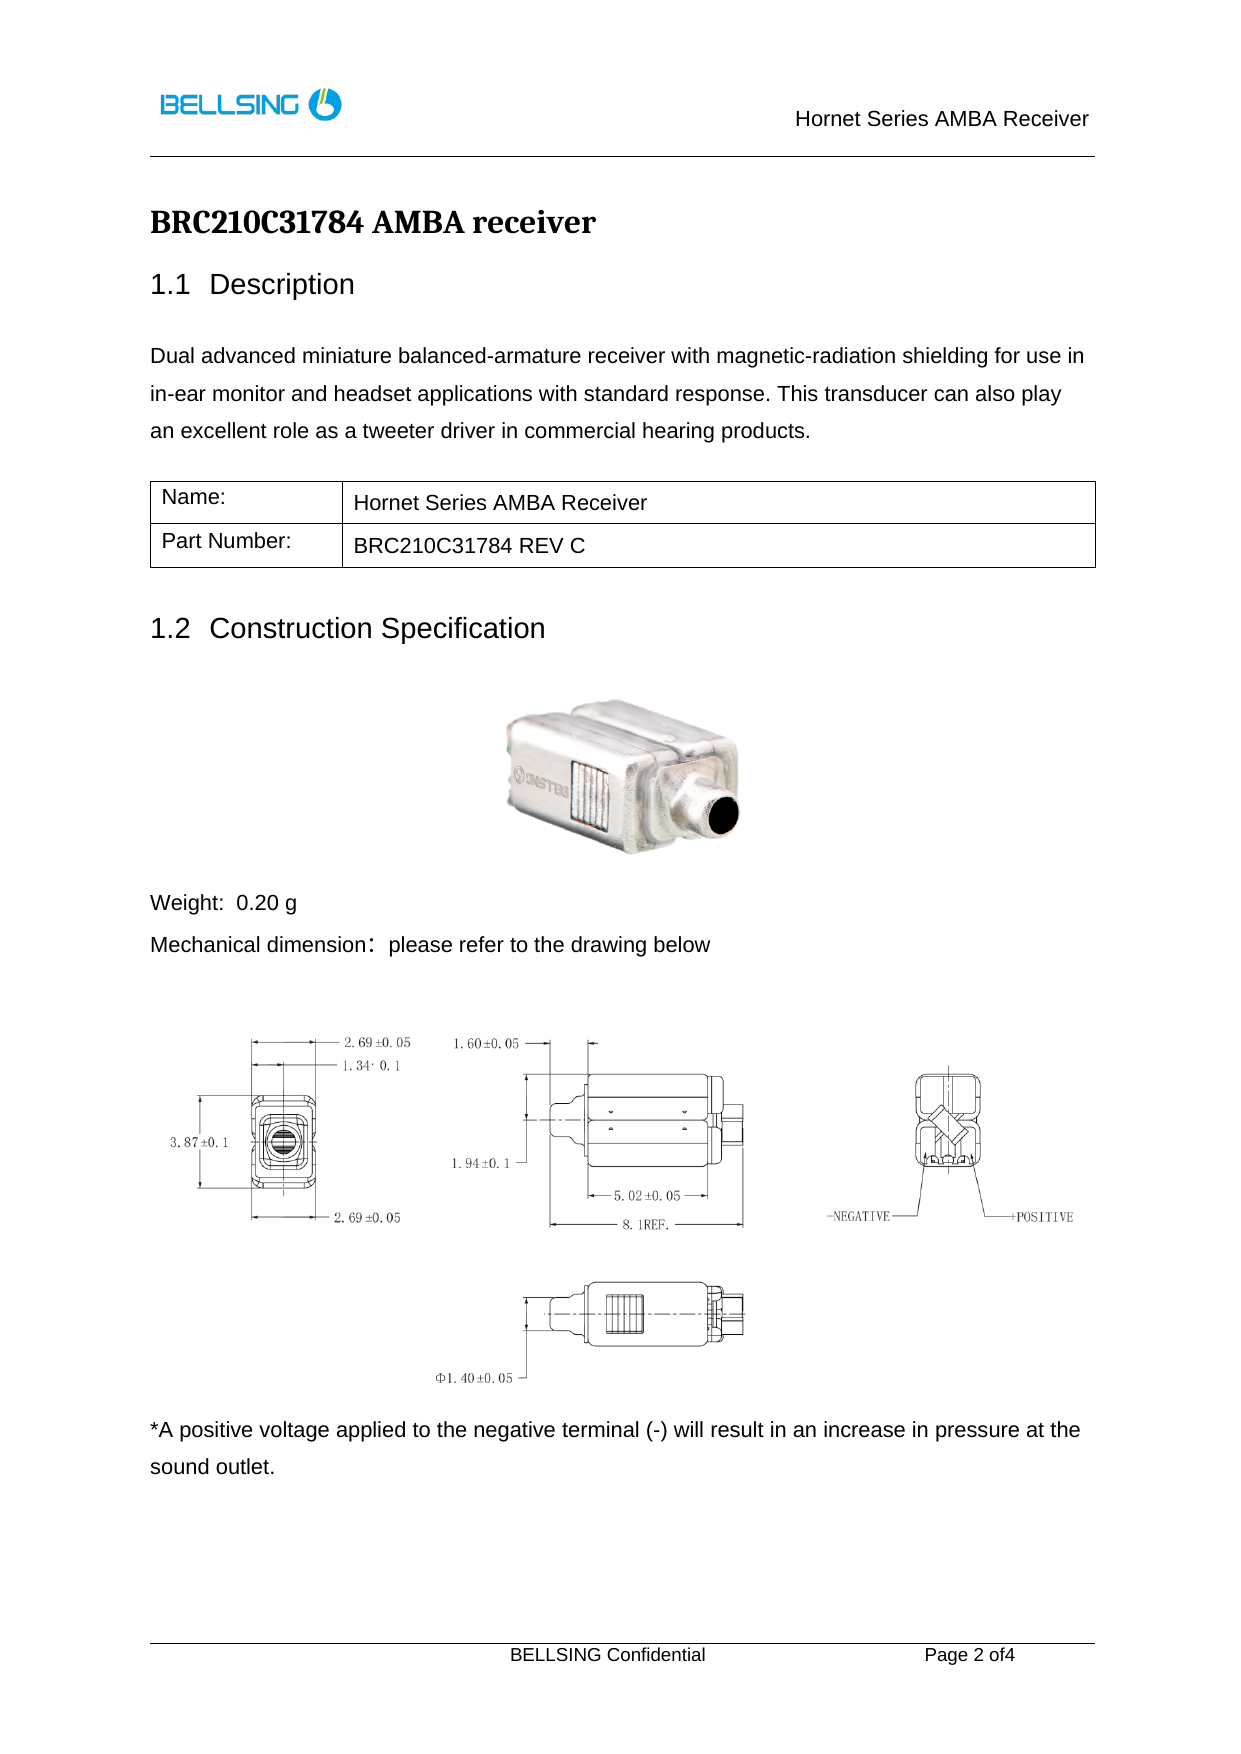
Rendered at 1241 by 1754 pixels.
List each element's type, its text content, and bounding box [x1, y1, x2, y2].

table_header Name: [151, 482, 342, 523]
picture [150, 1012, 1090, 1404]
title BRC210C31784 AMBA receiver [150, 203, 1090, 242]
subtitle Description [150, 267, 1090, 301]
text *A positive voltage applied to the negative terminal (-) will result in an increase in pressure at the sound outlet. [150, 1416, 1090, 1479]
subtitle Mechanical dimension：please refer to the drawing below [150, 927, 1090, 959]
picture [485, 686, 756, 865]
picture [156, 84, 346, 125]
table_cell Part Number: [151, 524, 342, 567]
subtitle Weight: 0.20 g [150, 889, 1090, 915]
table_cell BRC210C31784 REV C [343, 524, 1095, 567]
subtitle Construction Specification [150, 611, 1090, 645]
subtitle Dual advanced miniature balanced-armature receiver with magnetic-radiation shielding for use in in-ear monitor and headset applications with standard response. This transducer can also play an excellent role as a tweeter driver in commercial hearing products. [150, 343, 1090, 443]
table_header Hornet Series AMBA Receiver [343, 482, 1095, 523]
